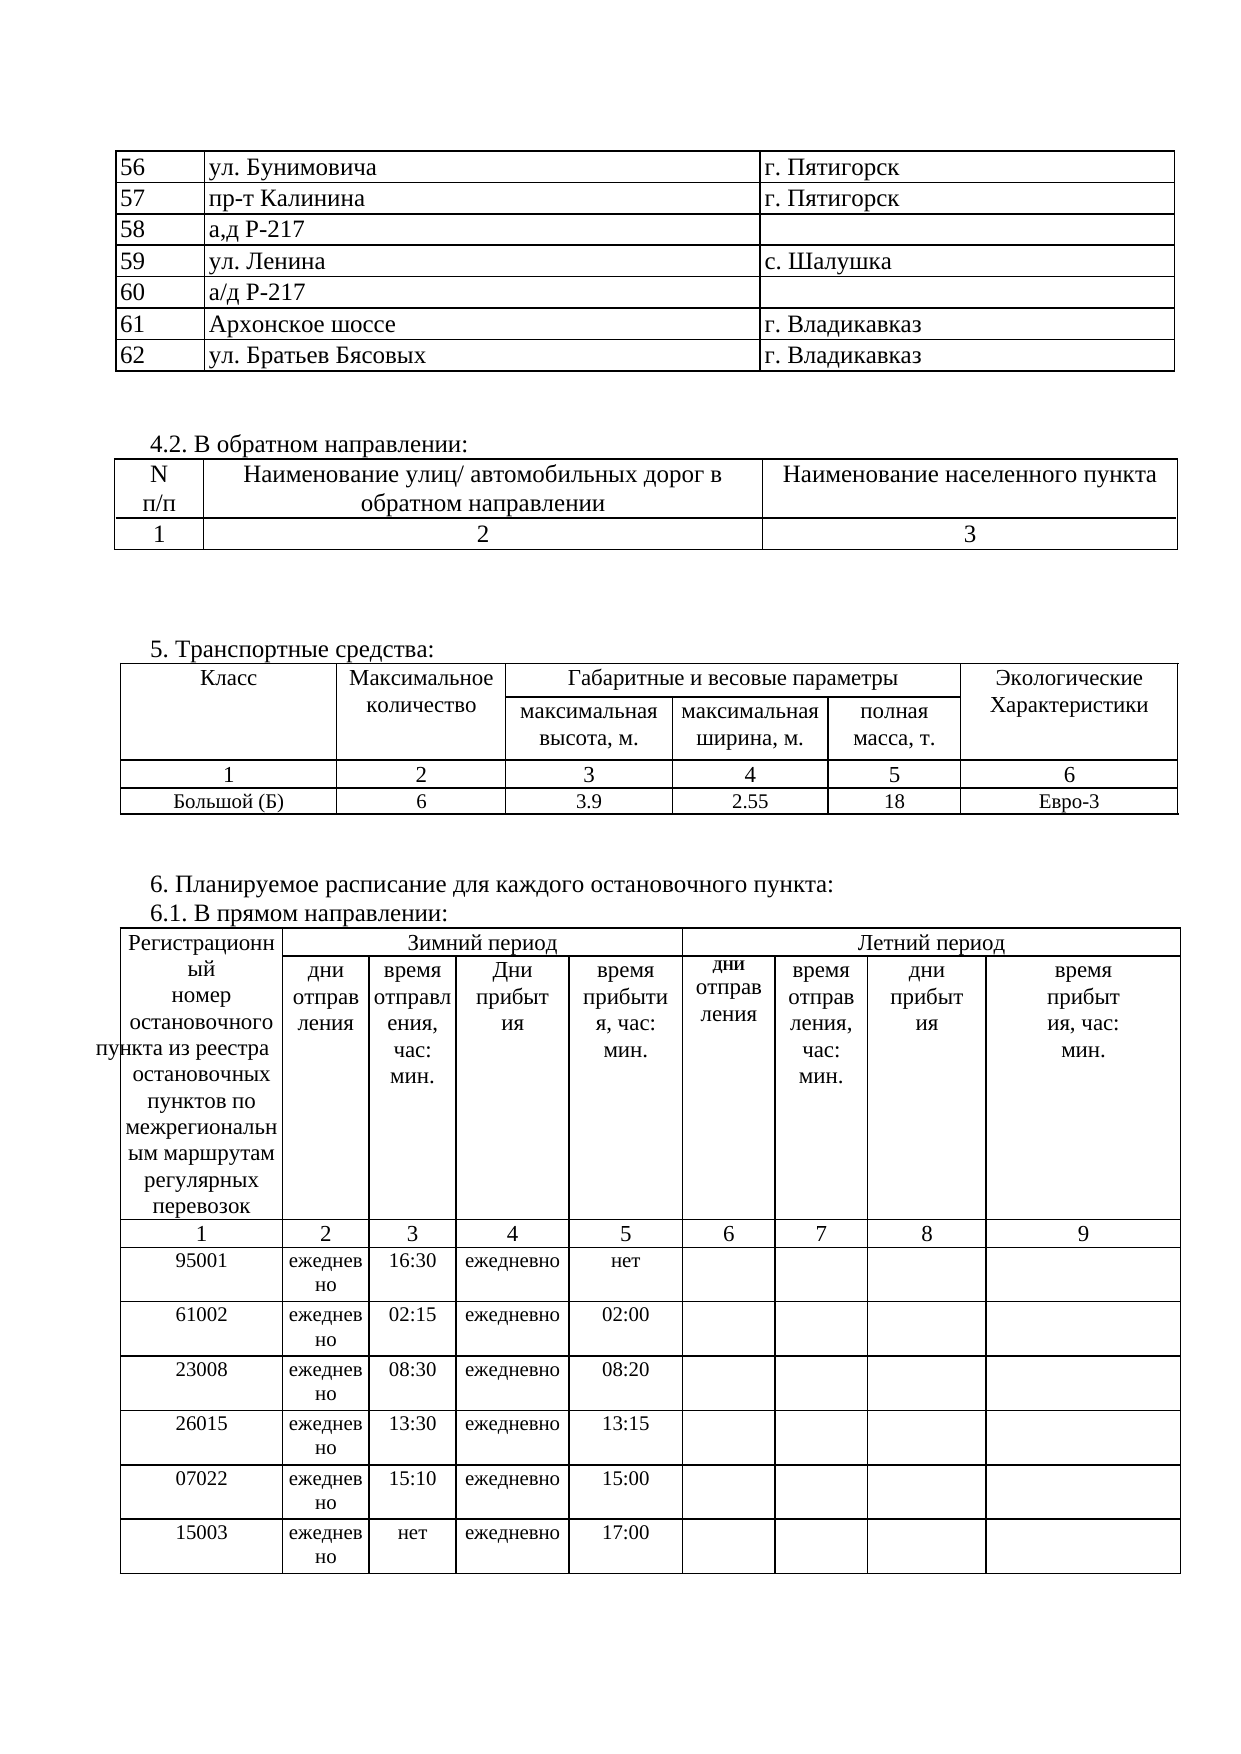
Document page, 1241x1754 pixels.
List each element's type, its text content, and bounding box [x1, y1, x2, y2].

table_cell 15003 [121, 1520, 282, 1573]
table_cell 02:00 [570, 1302, 682, 1355]
table_cell [683, 1411, 774, 1464]
table_cell максимальная ширина, м. [673, 698, 827, 759]
table_cell 15:10 [370, 1466, 455, 1518]
table_cell [776, 1466, 867, 1518]
table_cell 1 [115, 518, 203, 548]
table_cell 3 [506, 761, 672, 787]
table_cell Большой (Б) [121, 789, 336, 813]
table_cell время прибыт ия, час: мин. [987, 957, 1180, 1218]
table_cell ДНИ отправ ления [683, 957, 774, 1218]
table_cell [868, 1302, 985, 1355]
table_cell а/д Р-217 [205, 277, 759, 307]
table_cell [683, 1357, 774, 1409]
table_cell 62 [117, 340, 204, 370]
table_cell 13:15 [570, 1411, 682, 1464]
table_cell полная масса, т. [829, 698, 960, 759]
table_cell 07022 [121, 1466, 282, 1518]
table_cell 1 [121, 761, 336, 787]
text 4.2. В обратном направлении: [150, 429, 1090, 458]
table_cell [683, 1248, 774, 1301]
table_cell 59 [117, 246, 204, 276]
table_cell пр-т Калинина [205, 183, 759, 213]
table_cell ежедневно [457, 1520, 568, 1573]
table_cell ежедневно [457, 1411, 568, 1464]
table_cell 61002 [121, 1302, 282, 1355]
table_cell время отправл ения, час: мин. [370, 957, 455, 1218]
table_cell 1 [121, 1220, 282, 1246]
table_cell 5 [829, 761, 960, 787]
table_cell ежедневно [457, 1302, 568, 1355]
table_cell 08:20 [570, 1357, 682, 1409]
table_cell 8 [868, 1220, 985, 1246]
table_cell г. Владикавказ [761, 309, 1174, 339]
table_cell 4 [673, 761, 827, 787]
table_cell 61 [117, 309, 204, 339]
table_cell г. Пятигорск [761, 183, 1174, 213]
table_header Класс [121, 664, 336, 759]
table_cell [683, 1466, 774, 1518]
table_cell 13:30 [370, 1411, 455, 1464]
table_cell [868, 1411, 985, 1464]
table_cell 26015 [121, 1411, 282, 1464]
table_cell [776, 1520, 867, 1573]
table_cell 6 [961, 761, 1177, 787]
table_header Летний период [683, 929, 1180, 955]
table_cell 6 [337, 789, 505, 813]
table_cell [776, 1411, 867, 1464]
table_cell [683, 1302, 774, 1355]
table_cell [776, 1248, 867, 1301]
table_cell [761, 215, 1174, 244]
table_cell ежедневно [283, 1520, 368, 1573]
table_cell максимальная высота, м. [506, 698, 672, 759]
table_cell [868, 1357, 985, 1409]
table_cell 57 [117, 183, 204, 213]
table_cell 5 [570, 1220, 682, 1246]
text 5. Транспортные средства: [150, 634, 1090, 663]
table_cell 02:15 [370, 1302, 455, 1355]
table_cell [776, 1302, 867, 1355]
table_cell 6 [683, 1220, 774, 1246]
table_cell 08:30 [370, 1357, 455, 1409]
table_cell ул. Бунимовича [205, 152, 759, 181]
table_header Габаритные и весовые параметры [506, 664, 960, 696]
table_header Максимальное количество [337, 664, 505, 759]
table_cell нет [370, 1520, 455, 1573]
table_cell а,д Р-217 [205, 215, 759, 244]
table_cell дни прибыт ия [868, 957, 985, 1218]
table_cell 7 [776, 1220, 867, 1246]
table_cell 2 [283, 1220, 368, 1246]
table_cell дни отправ ления [283, 957, 368, 1218]
table_cell [987, 1466, 1180, 1518]
table_cell Дни прибыт ия [457, 957, 568, 1218]
table_cell ул. Братьев Бясовых [205, 340, 759, 370]
table_cell ежедневно [457, 1357, 568, 1409]
table_cell [868, 1520, 985, 1573]
table_header Зимний период [283, 929, 682, 955]
table_cell [776, 1357, 867, 1409]
table_cell 3 [763, 517, 1177, 548]
table_cell 2.55 [673, 789, 827, 813]
table_header N п/п [115, 460, 203, 517]
table_cell [683, 1520, 774, 1573]
text 6.1. В прямом направлении: [150, 898, 1090, 927]
table_cell 2 [204, 519, 762, 548]
table_cell [868, 1466, 985, 1518]
table_header Регистрационный номер остановочного пункта из реестра остановочных пунктов по межрегиональным маршрутам регулярных перевозок [121, 929, 282, 1218]
table_cell 2 [337, 761, 505, 787]
table_cell Евро-3 [961, 789, 1177, 813]
table_cell 56 [117, 152, 204, 181]
table_header Наименование улиц/ автомобильных дорог в обратном направлении [204, 460, 762, 517]
table_cell [987, 1520, 1180, 1573]
table_cell 95001 [121, 1248, 282, 1301]
table_cell [868, 1248, 985, 1301]
table_cell ул. Ленина [205, 246, 759, 276]
table_cell 23008 [121, 1357, 282, 1409]
table_cell [987, 1411, 1180, 1464]
table_cell время отправ ления, час: мин. [776, 957, 867, 1218]
table_cell 3.9 [506, 789, 672, 813]
table_header Наименование населенного пункта [763, 460, 1177, 517]
table_cell ежедневно [283, 1357, 368, 1409]
table_cell 60 [117, 277, 204, 307]
table_cell 18 [829, 789, 960, 813]
table_cell ежедневно [457, 1466, 568, 1518]
table_cell ежедневно [283, 1302, 368, 1355]
table_cell ежедневно [283, 1411, 368, 1464]
table_cell 3 [370, 1220, 455, 1246]
table_cell ежедневно [283, 1466, 368, 1518]
table_cell 58 [117, 215, 204, 244]
table_cell [761, 277, 1174, 307]
table_cell 16:30 [370, 1248, 455, 1301]
table_cell нет [570, 1248, 682, 1301]
table_cell ежедневно [457, 1248, 568, 1301]
table_cell Архонское шоссе [205, 309, 759, 339]
table_cell 4 [457, 1220, 568, 1246]
text 6. Планируемое расписание для каждого остановочного пункта: [150, 869, 1090, 898]
table_cell 9 [987, 1220, 1180, 1246]
table_header Экологические Характеристики [961, 664, 1177, 759]
table_cell ежедневно [283, 1248, 368, 1301]
table_cell г. Владикавказ [761, 340, 1174, 370]
table_cell г. Пятигорск [761, 152, 1174, 181]
table_cell [987, 1248, 1180, 1301]
table_cell [987, 1357, 1180, 1409]
table_cell 17:00 [570, 1520, 682, 1573]
table_cell с. Шалушка [761, 246, 1174, 276]
table_cell время прибыти я, час: мин. [570, 957, 682, 1218]
table_cell [987, 1302, 1180, 1355]
table_cell 15:00 [570, 1466, 682, 1518]
